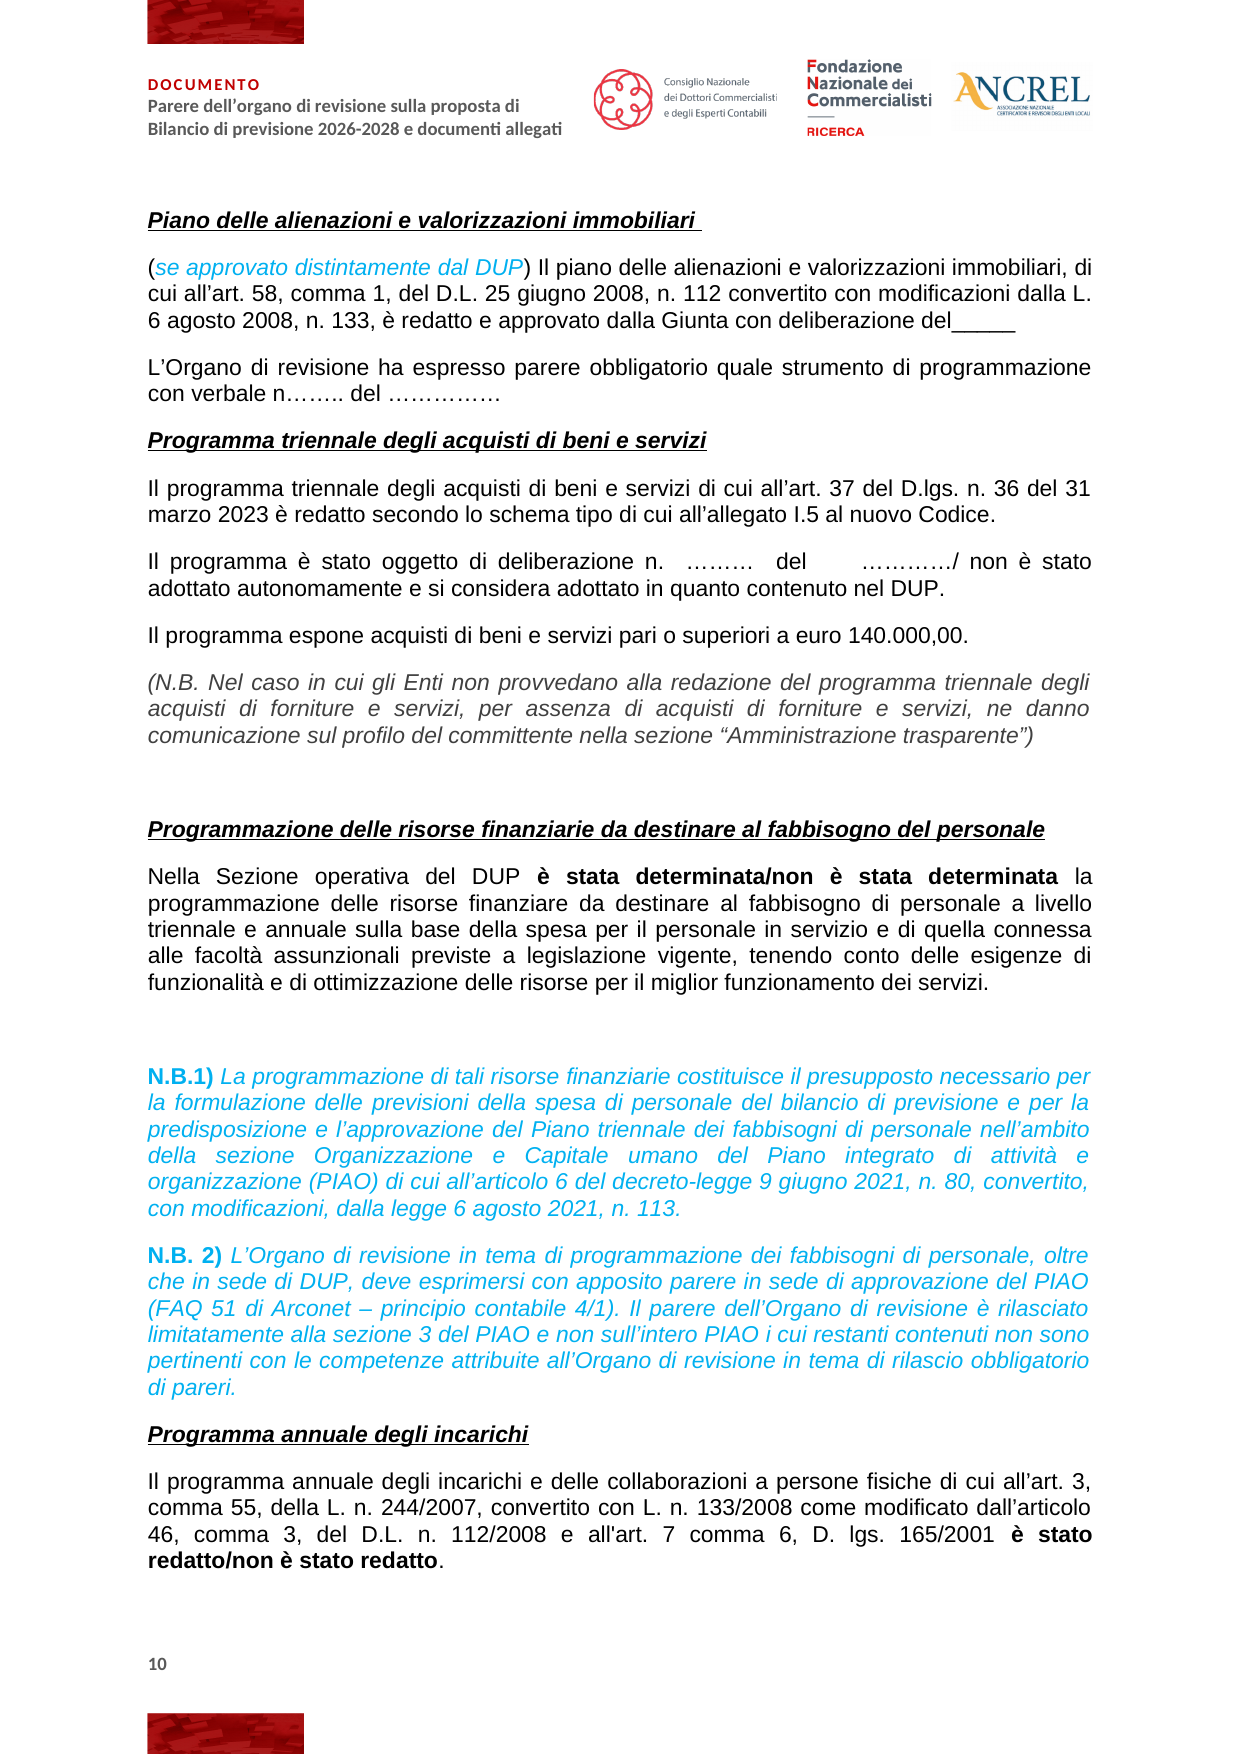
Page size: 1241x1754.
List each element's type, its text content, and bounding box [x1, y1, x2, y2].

text N.B.1) La programmazione di tali risorse finanziarie costituisce il presupposto necessario per la formulazione delle previsioni della spesa di personale del bilancio di previsione e per la predisposizione e l’approvazione del Piano triennale dei fabbisogni di personale nell’ambito della sezione Organizzazione e Capitale umano del Piano integrato di attività e organizzazione (PIAO) di cui all’articolo 6 del decreto-legge 9 giugno 2021, n. 80, convertito, con modificazioni, dalla legge 6 agosto 2021, n. 113. [147, 1063, 1092, 1221]
text Programma annuale degli incarichi [147, 1421, 1092, 1447]
text Il programma è stato oggetto di deliberazione n. ……… del …………/ non è stato adottato autonomamente e si considera adottato in quanto contenuto nel DUP. [147, 548, 1092, 601]
text Nella Sezione operativa del DUP è stata determinata/non è stata determinata la programmazione delle risorse finanziare da destinare al fabbisogno di personale a livello triennale e annuale sulla base della spesa per il personale in servizio e di quella connessa alle facoltà assunzionali previste a legislazione vigente, tenendo conto delle esigenze di funzionalità e di ottimizzazione delle risorse per il miglior funzionamento dei servizi. [147, 863, 1092, 995]
text Piano delle alienazioni e valorizzazioni immobiliari [147, 207, 1092, 233]
text Programma triennale degli acquisti di beni e servizi [147, 427, 1092, 454]
picture [593, 69, 777, 130]
picture [807, 59, 932, 136]
text (N.B. Nel caso in cui gli Enti non provvedano alla redazione del programma triennale degli acquisti di forniture e servizi, per assenza di acquisti di forniture e servizi, ne danno comunicazione sul profilo del committente nella sezione “Amministrazione trasparente”) [147, 669, 1092, 748]
text (se approvato distintamente dal DUP) Il piano delle alienazioni e valorizzazioni immobiliari, di cui all’art. 58, comma 1, del D.L. 25 giugno 2008, n. 112 convertito con modificazioni dalla L. 6 agosto 2008, n. 133, è redatto e approvato dalla Giunta con deliberazione del_____ [147, 254, 1092, 333]
text Il programma triennale degli acquisti di beni e servizi di cui all’art. 37 del D.lgs. n. 36 del 31 marzo 2023 è redatto secondo lo schema tipo di cui all’allegato I.5 al nuovo Codice. [147, 474, 1092, 527]
picture [951, 62, 1094, 131]
text Programmazione delle risorse finanziarie da destinare al fabbisogno del personale [147, 816, 1092, 842]
text Il programma espone acquisti di beni e servizi pari o superiori a euro 140.000,00. [147, 622, 1092, 648]
picture [148, 1714, 304, 1754]
picture [148, 0, 304, 44]
text L’Organo di revisione ha espresso parere obbligatorio quale strumento di programmazione con verbale n…….. del …………… [147, 354, 1092, 407]
text Il programma annuale degli incarichi e delle collaborazioni a persone fisiche di cui all’art. 3, comma 55, della L. n. 244/2007, convertito con L. n. 133/2008 come modificato dall’articolo 46, comma 3, del D.L. n. 112/2008 e all'art. 7 comma 6, D. lgs. 165/2001 è stato redatto/non è stato redatto. [147, 1468, 1092, 1573]
text N.B. 2) L’Organo di revisione in tema di programmazione dei fabbisogni di personale, oltre che in sede di DUP, deve esprimersi con apposito parere in sede di approvazione del PIAO (FAQ 51 di Arconet – principio contabile 4/1). Il parere dell’Organo di revisione è rilasciato limitatamente alla sezione 3 del PIAO e non sull’intero PIAO i cui restanti contenuti non sono pertinenti con le competenze attribuite all’Organo di revisione in tema di rilascio obbligatorio di pareri. [147, 1242, 1092, 1400]
